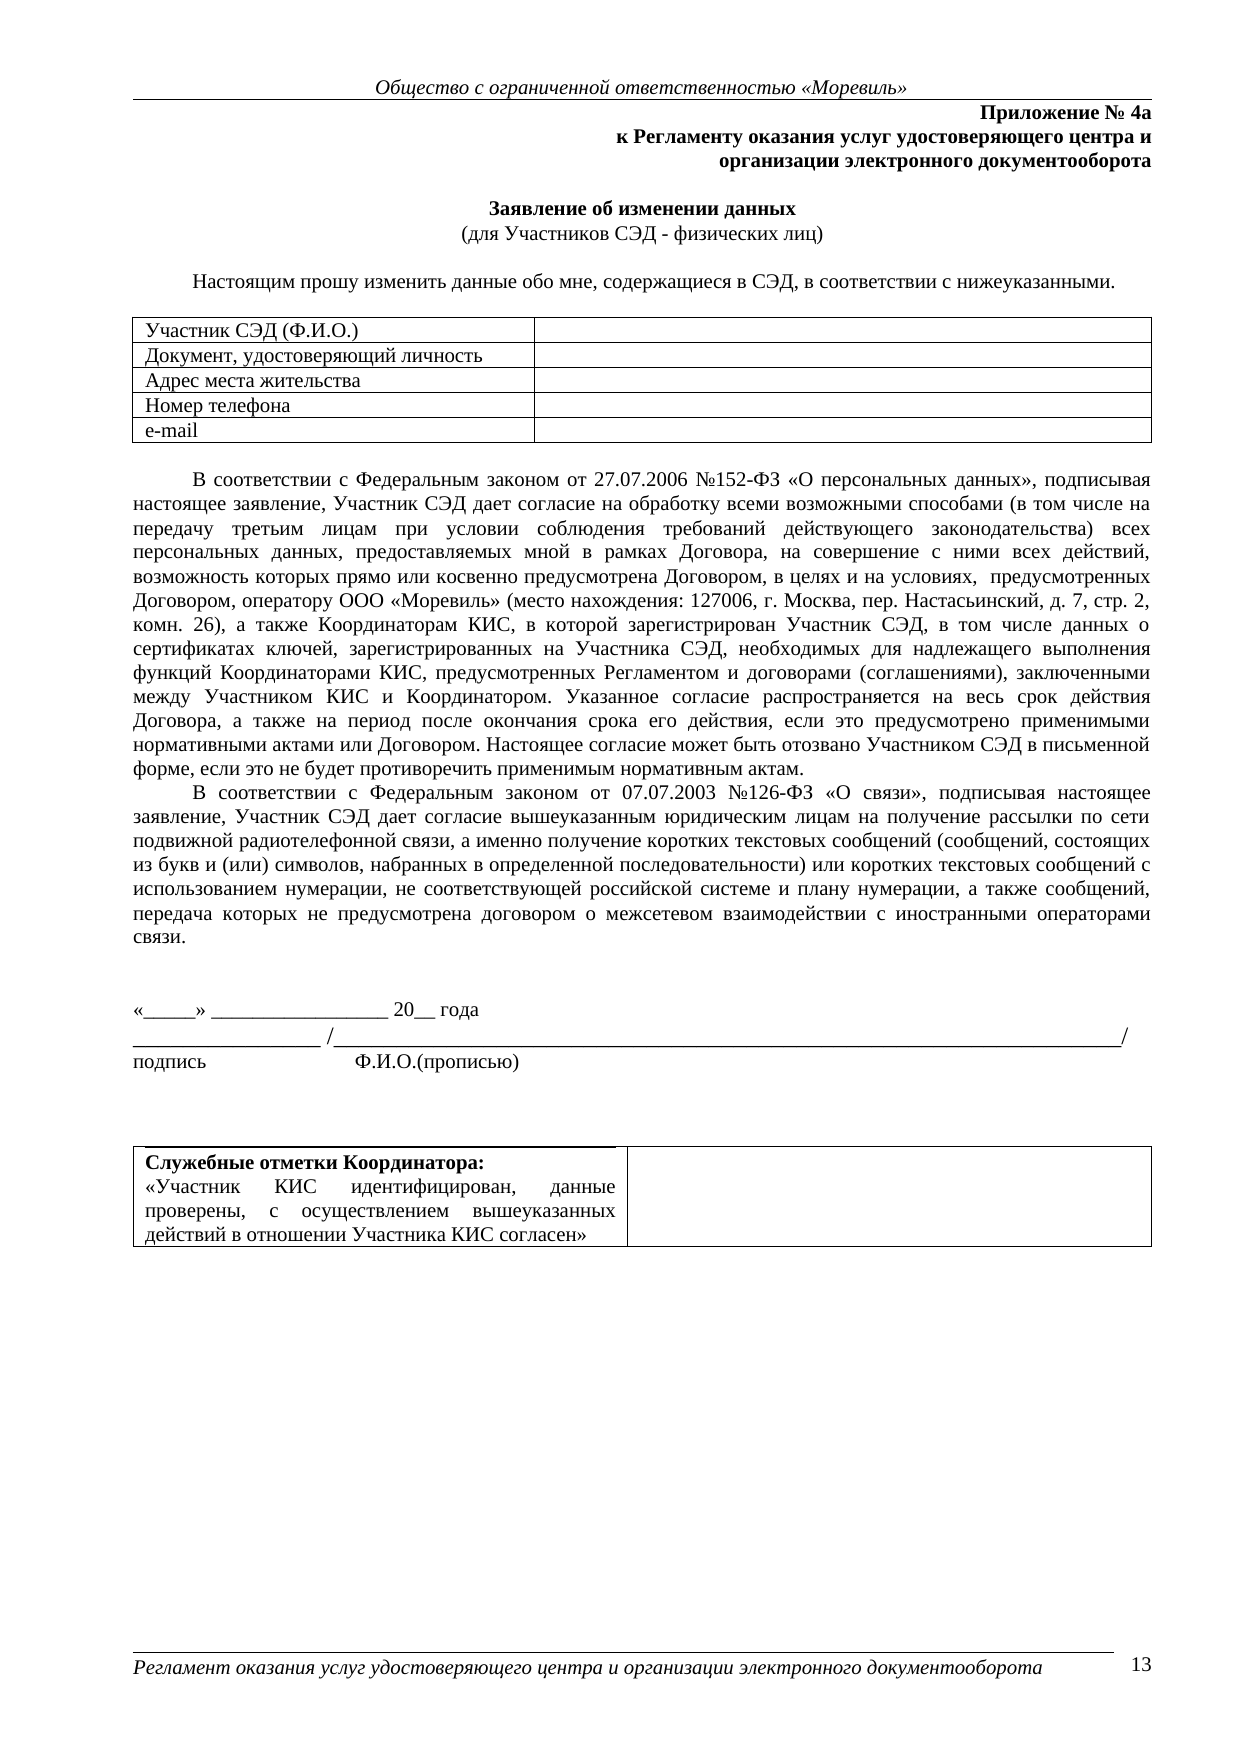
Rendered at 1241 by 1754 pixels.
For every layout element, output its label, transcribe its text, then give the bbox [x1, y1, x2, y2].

text (для Участников СЭД - физических лиц) [133, 220, 1152, 244]
table_cell [535, 418, 1151, 442]
text Настоящим прошу изменить данные обо мне, содержащиеся в СЭД, в соответствии с нижеуказанными. [133, 268, 1152, 293]
text Заявление об изменении данных [133, 196, 1152, 220]
table_cell Адрес места жительства [133, 368, 534, 392]
table_cell Номер телефона [133, 393, 534, 417]
table_cell [535, 368, 1151, 392]
text подпись Ф.И.О.(прописью) [133, 1049, 1152, 1073]
text В соответствии с Федеральным законом от 27.07.2006 №152-ФЗ «О персональных данных», подписывая настоящее заявление, Участник СЭД дает согласие на обработку всеми возможными способами (в том числе на передачу третьим лицам при условии соблюдения требований действующего законодательства) всех персональных данных, предоставляемых мной в рамках Договора, на совершение с ними всех действий, возможность которых прямо или косвенно предусмотрена Договором, в целях и на условиях, предусмотренных Договором, оператору ООО «Моревиль» (место нахождения: 127006, г. Москва, пер. Настасьинский, д. 7, стр. 2, комн. 26), а также Координаторам КИС, в которой зарегистрирован Участник СЭД, в том числе данных о сертификатах ключей, зарегистрированных на Участника СЭД, необходимых для надлежащего выполнения функций Координаторами КИС, предусмотренных Регламентом и договорами (соглашениями), заключенными между Участником КИС и Координатором. Указанное согласие распространяется на весь срок действия Договора, а также на период после окончания срока его действия, если это предусмотрено применимыми нормативными актами или Договором. Настоящее согласие может быть отозвано Участником СЭД в письменной форме, если это не будет противоречить применимым нормативным актам. [133, 467, 1152, 780]
table_cell [535, 343, 1151, 367]
table_cell [535, 393, 1151, 417]
text «_____» _________________ 20__ года [133, 997, 1152, 1021]
table_header [628, 1147, 1151, 1246]
table_header Участник СЭД (Ф.И.О.) [133, 318, 534, 342]
table_header [535, 318, 1151, 342]
text Приложение № 4а [133, 100, 1152, 124]
table_header Служебные отметки Координатора: «Участник КИС идентифицирован, данные проверены, с осуществлением вышеуказанных действий в отношении Участника КИС согласен» [134, 1147, 627, 1246]
text _______________ /_______________________________________________________________/ [133, 1021, 1152, 1049]
table_cell e-mail [133, 418, 534, 442]
text к Регламенту оказания услуг удостоверяющего центра и [133, 124, 1152, 148]
text организации электронного документооборота [133, 148, 1152, 172]
table_cell Документ, удостоверяющий личность [133, 343, 534, 367]
text В соответствии с Федеральным законом от 07.07.2003 №126-ФЗ «О связи», подписывая настоящее заявление, Участник СЭД дает согласие вышеуказанным юридическим лицам на получение рассылки по сети подвижной радиотелефонной связи, а именно получение коротких текстовых сообщений (сообщений, состоящих из букв и (или) символов, набранных в определенной последовательности) или коротких текстовых сообщений с использованием нумерации, не соответствующей российской системе и плану нумерации, а также сообщений, передача которых не предусмотрена договором о межсетевом взаимодействии с иностранными операторами связи. [133, 780, 1152, 948]
